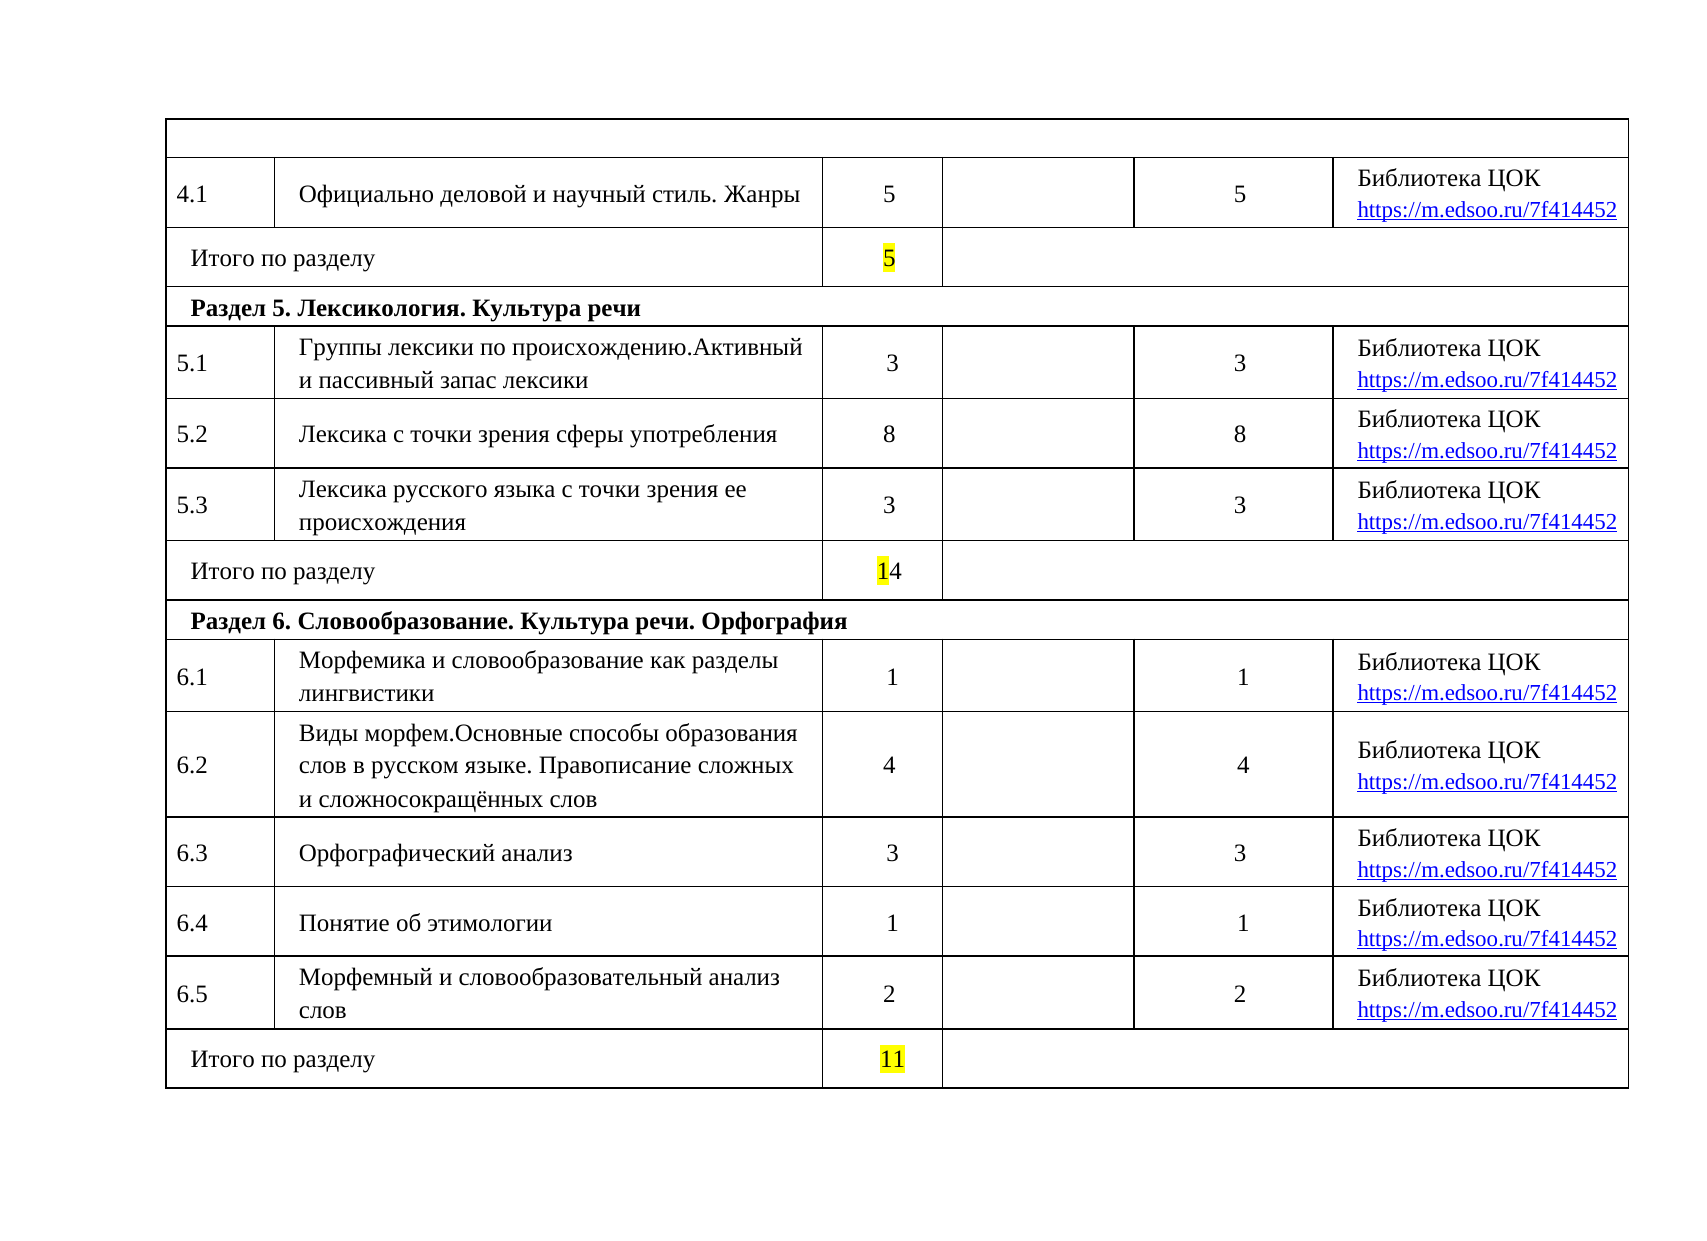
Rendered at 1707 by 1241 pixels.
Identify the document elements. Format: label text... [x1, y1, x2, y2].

table_cell 5 [1135, 158, 1332, 226]
table_cell [943, 469, 1133, 539]
table_cell 3 [1135, 818, 1332, 886]
table_cell Группы лексики по происхождению.Активный и пассивный запас лексики [275, 327, 822, 398]
table_cell [943, 158, 1133, 226]
table_cell 1 [1135, 640, 1332, 711]
table_cell Итого по разделу [167, 228, 822, 286]
table_cell 3 [823, 327, 942, 398]
table_cell 3 [1135, 469, 1332, 539]
table_cell 2 [823, 957, 942, 1028]
table_cell Официально деловой и научный стиль. Жанры [275, 158, 822, 226]
table_cell Лексика русского языка с точки зрения ее происхождения [275, 469, 822, 539]
table_cell Лексика с точки зрения сферы употребления [275, 399, 822, 467]
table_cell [1334, 957, 1628, 1028]
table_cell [1334, 887, 1628, 955]
table_cell 5 [823, 228, 942, 286]
table_cell Орфографический анализ [275, 818, 822, 886]
table_cell 4.1 [167, 158, 274, 226]
table_cell 4 [823, 712, 942, 816]
table_cell 1 [823, 887, 942, 955]
table_cell [943, 887, 1133, 955]
table_cell 4 [1135, 712, 1332, 816]
table_cell 1 [1135, 887, 1332, 955]
table_cell Морфемика и словообразование как разделы лингвистики [275, 640, 822, 711]
table_cell 11 [823, 1030, 942, 1087]
table_cell 14 [823, 541, 942, 599]
table_cell Итого по разделу [167, 1030, 822, 1087]
table_cell 3 [823, 469, 942, 539]
table_cell [943, 228, 1628, 286]
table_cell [1334, 158, 1628, 226]
table_cell 8 [1135, 399, 1332, 467]
table_cell 5.3 [167, 469, 274, 539]
table_cell [943, 818, 1133, 886]
table_cell Библиотека ЦОК https://m.edsoo.ru/7f414452 [1334, 469, 1628, 539]
table_cell 2 [1135, 957, 1332, 1028]
table_cell 3 [823, 818, 942, 886]
table_cell 8 [823, 399, 942, 467]
table_cell Морфемный и словообразовательный анализ слов [275, 957, 822, 1028]
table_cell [167, 120, 1628, 157]
table_cell Библиотека ЦОК https://m.edsoo.ru/7f414452 [1334, 640, 1628, 711]
table_cell Итого по разделу [167, 541, 822, 599]
table_cell Библиотека ЦОК https://m.edsoo.ru/7f414452 [1334, 712, 1628, 816]
table_cell Раздел 5. Лексикология. Культура речи [167, 287, 1628, 325]
table_cell 3 [1135, 327, 1332, 398]
table_cell [943, 1030, 1628, 1087]
table_cell [943, 712, 1133, 816]
table_cell [943, 957, 1133, 1028]
table_cell Библиотека ЦОК https://m.edsoo.ru/7f414452 [1334, 327, 1628, 398]
table_cell [943, 327, 1133, 398]
table_cell Библиотека ЦОК https://m.edsoo.ru/7f414452 [1334, 818, 1628, 886]
table_cell 5.2 [167, 399, 274, 467]
table_cell 6.5 [167, 957, 274, 1028]
table_cell Раздел 6. Словообразование. Культура речи. Орфография [167, 601, 1628, 638]
table_cell [943, 541, 1628, 599]
table_cell Понятие об этимологии [275, 887, 822, 955]
table_cell 5.1 [167, 327, 274, 398]
table_cell 1 [823, 640, 942, 711]
table_cell 6.3 [167, 818, 274, 886]
table_cell 6.1 [167, 640, 274, 711]
table_cell [943, 399, 1133, 467]
table_cell [943, 640, 1133, 711]
table_cell Библиотека ЦОК https://m.edsoo.ru/7f414452 [1334, 399, 1628, 467]
table_cell 6.2 [167, 712, 274, 816]
table_cell 5 [823, 158, 942, 226]
table_cell Виды морфем.Основные способы образования слов в русском языке. Правописание сложных и сложносокращённых слов [275, 712, 822, 816]
table_cell 6.4 [167, 887, 274, 955]
